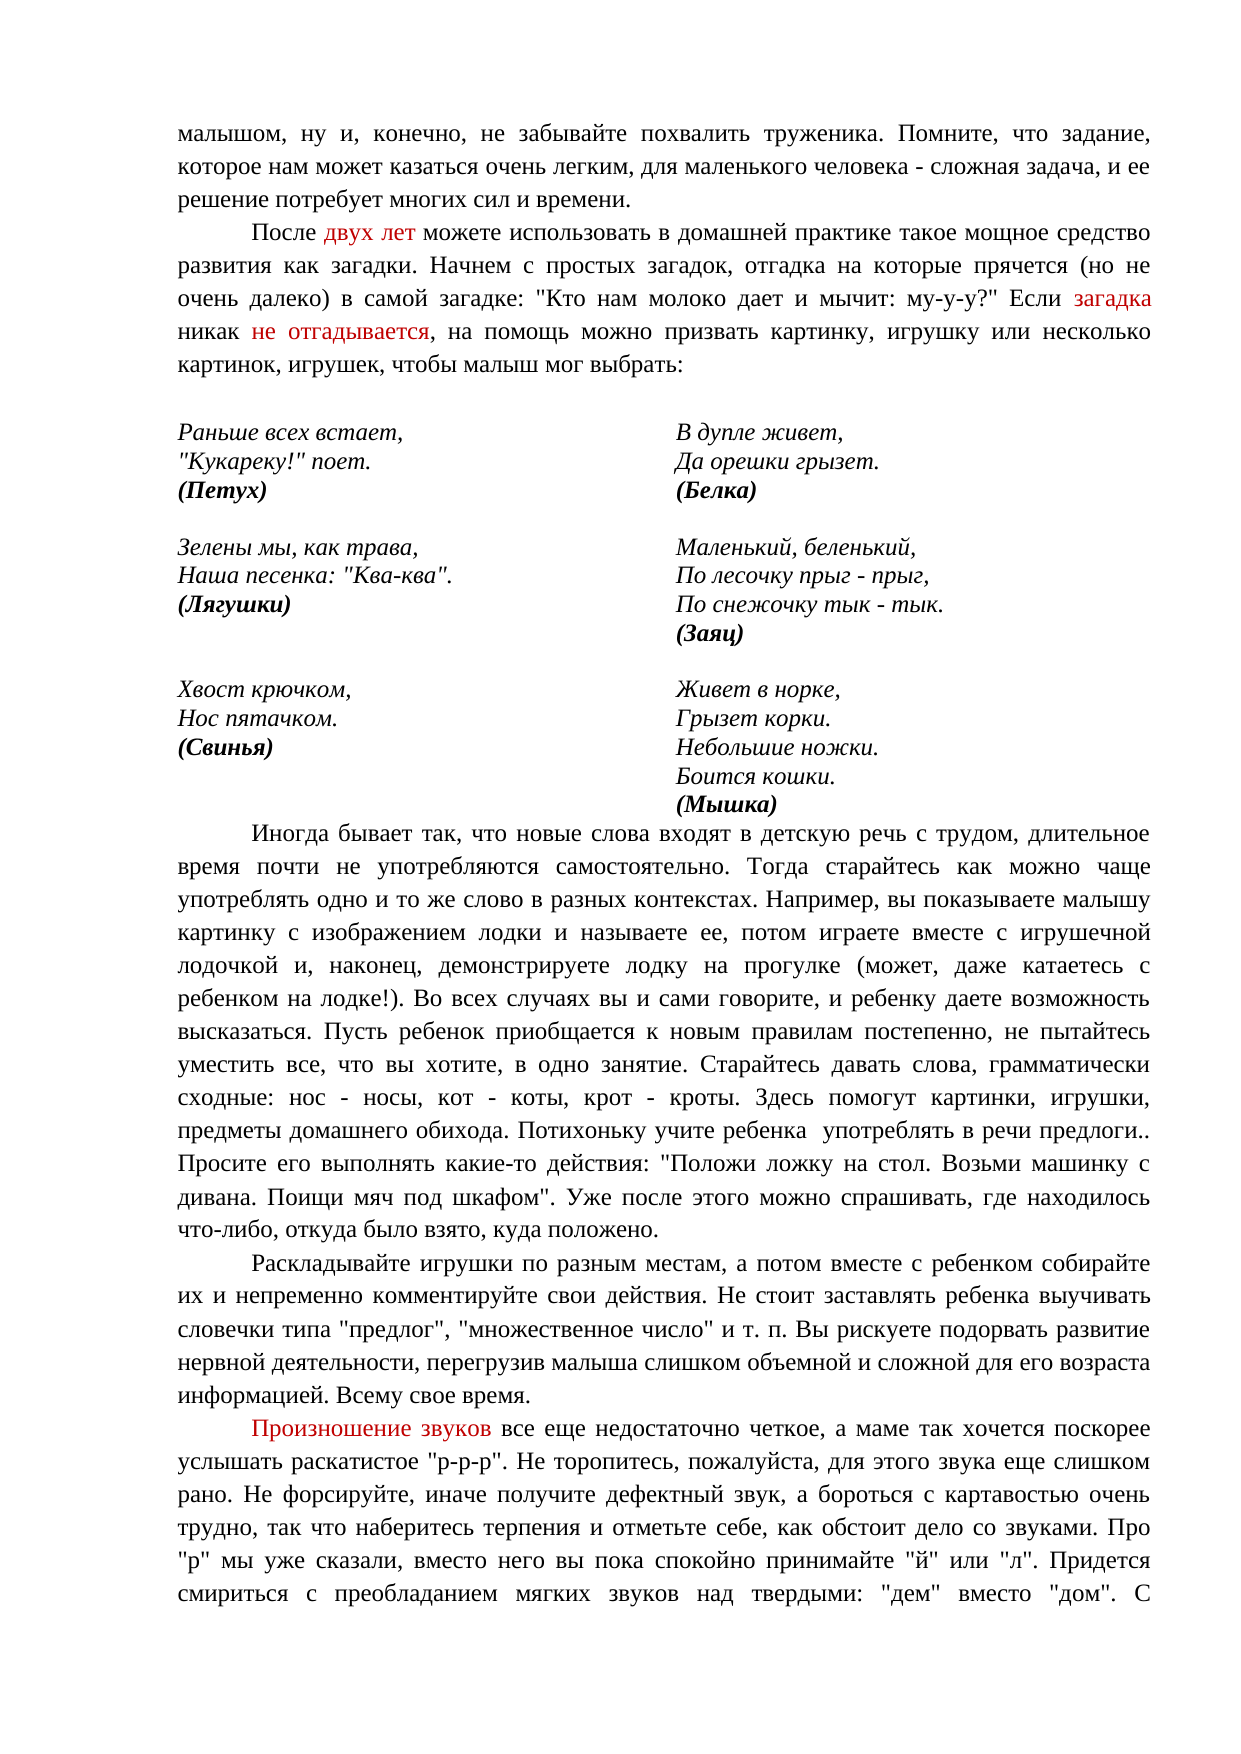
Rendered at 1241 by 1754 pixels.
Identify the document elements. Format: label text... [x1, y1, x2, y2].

text Раскладывайте игрушки по разным местам, а потом вместе с ребенком собирайте их и непременно комментируйте свои действия. Не стоит заставлять ребенка выучивать словечки типа "предлог", "множественное число" и т. п. Вы рискуете подорвать развитие нервной деятельности, перегрузив малыша слишком объемной и сложной для его возраста информацией. Всему свое время. [177, 1248, 1152, 1408]
table_cell Хвост крючком, Нос пятачком. (Свинья) [166, 675, 664, 818]
table_header Раньше всех встает, "Кукареку!" поет. (Петух) [166, 417, 664, 532]
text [177, 1413, 1152, 1607]
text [177, 118, 1152, 213]
table_cell Живет в норке, Грызет корки. Небольшие ножки. Боится кошки. (Мышка) [664, 675, 1163, 818]
table_cell Маленький, беленький, По лесочку прыг - прыг, По снежочку тык - тык. (Заяц) [664, 532, 1163, 674]
text Иногда бывает так, что новые слова входят в детскую речь с трудом, длительное время почти не употребляются самостоятельно. Тогда старайтесь как можно чаще употреблять одно и то же слово в разных контекстах. Например, вы показываете малышу картинку с изображением лодки и называете ее, потом играете вместе с игрушечной лодочкой и, наконец, демонстрируете лодку на прогулке (может, даже катаетесь с ребенком на лодке!). Во всех случаях вы и сами говорите, и ребенку даете возможность высказаться. Пусть ребенок приобщается к новым правилам постепенно, не пытайтесь уместить все, что вы хотите, в одно занятие. Старайтесь давать слова, грамматически сходные: нос - носы, кот - коты, крот - кроты. Здесь помогут картинки, игрушки, предметы домашнего обихода. Потихоньку учите ребенка употреблять в речи предлоги.. Просите его выполнять какие-то действия: "Положи ложку на стол. Возьми машинку с дивана. Поищи мяч под шкафом". Уже после этого можно спрашивать, где находилось что-либо, откуда было взято, куда положено. [177, 818, 1152, 1243]
table_header В дупле живет, Да орешки грызет. (Белка) [664, 417, 1163, 532]
text После двух лет можете использовать в домашней практике такое мощное средство развития как загадки. Начнем с простых загадок, отгадка на которые прячется (но не очень далеко) в самой загадке: "Кто нам молоко дает и мычит: му-у-у?" Если загадка никак не отгадывается, на помощь можно призвать картинку, игрушку или несколько картинок, игрушек, чтобы малыш мог выбрать: [177, 217, 1152, 378]
table_cell Зелены мы, как трава, Наша песенка: "Ква-ква". (Лягушки) [166, 532, 664, 674]
